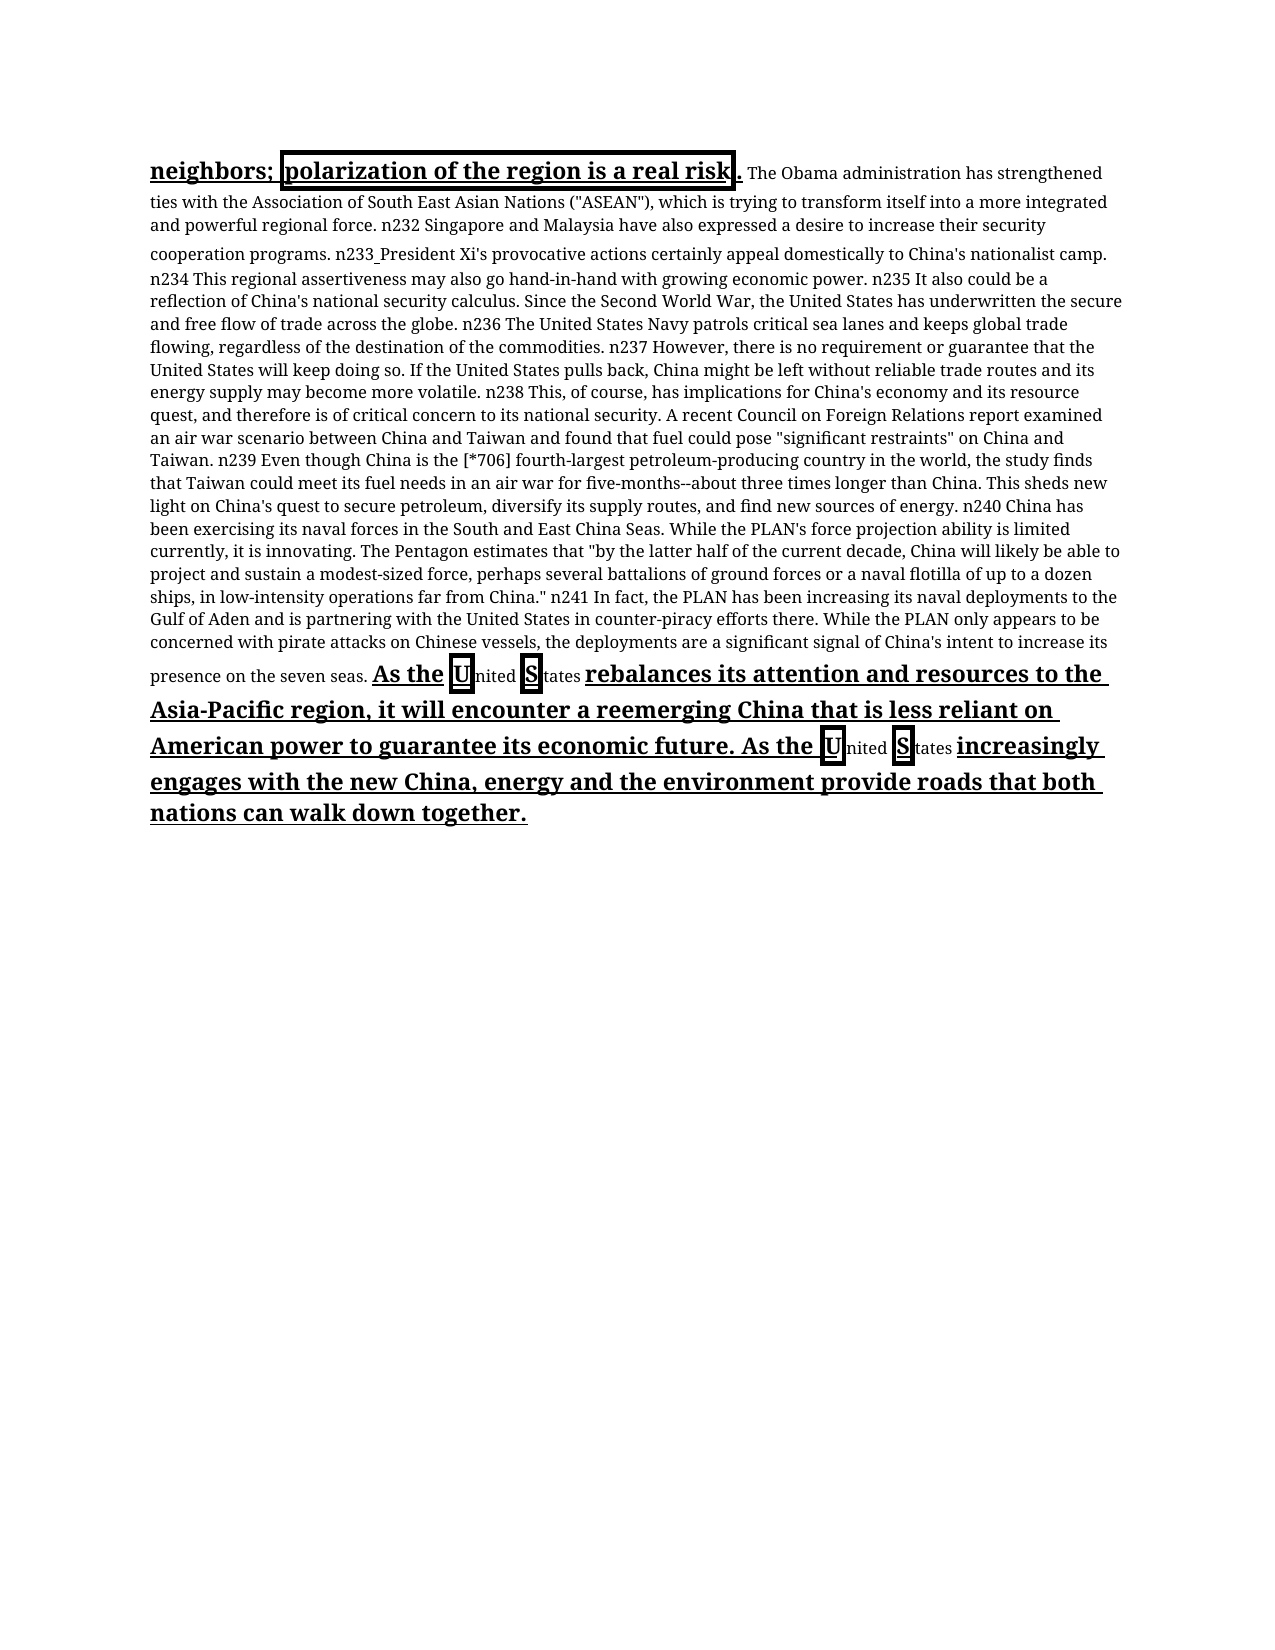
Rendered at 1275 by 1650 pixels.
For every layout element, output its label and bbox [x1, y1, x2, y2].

text [150, 150, 1125, 828]
